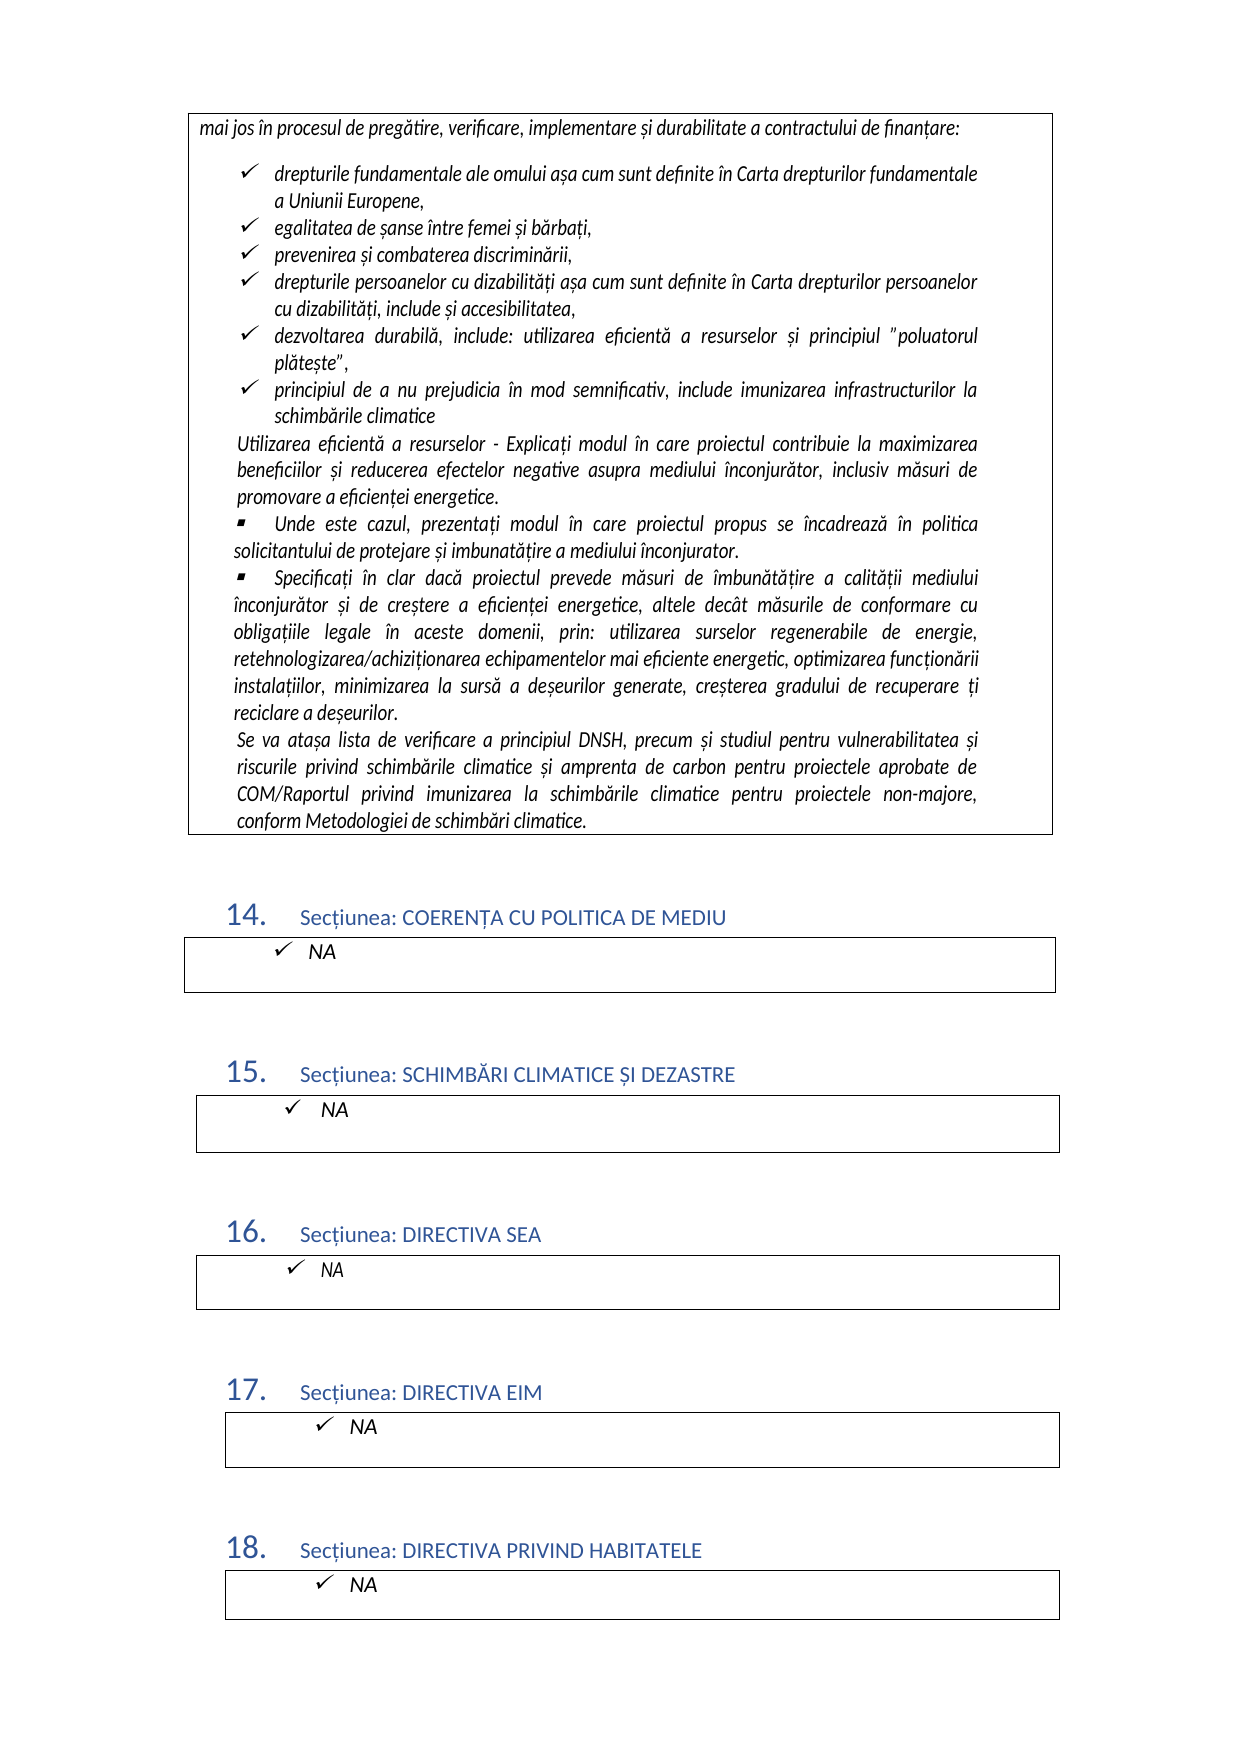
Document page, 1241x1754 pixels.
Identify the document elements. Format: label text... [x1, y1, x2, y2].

table_header NA [185, 938, 1055, 992]
table_header NA [197, 1256, 1059, 1309]
subtitle Secţiunea: DIRECTIVA PRIVIND HABITATELE [225, 1526, 1090, 1567]
subtitle Secţiunea: DIRECTIVA SEA [225, 1211, 1090, 1251]
subtitle Secţiunea: COERENŢA CU POLITICA DE MEDIU [225, 893, 1090, 933]
subtitle Secţiunea: SCHIMBĂRI CLIMATICE ŞI DEZASTRE [225, 1051, 1090, 1091]
table_header NA [197, 1096, 1059, 1152]
subtitle Secţiunea: DIRECTIVA EIM [225, 1368, 1090, 1409]
table_header NA [226, 1571, 1059, 1618]
table_header NA [226, 1413, 1059, 1467]
